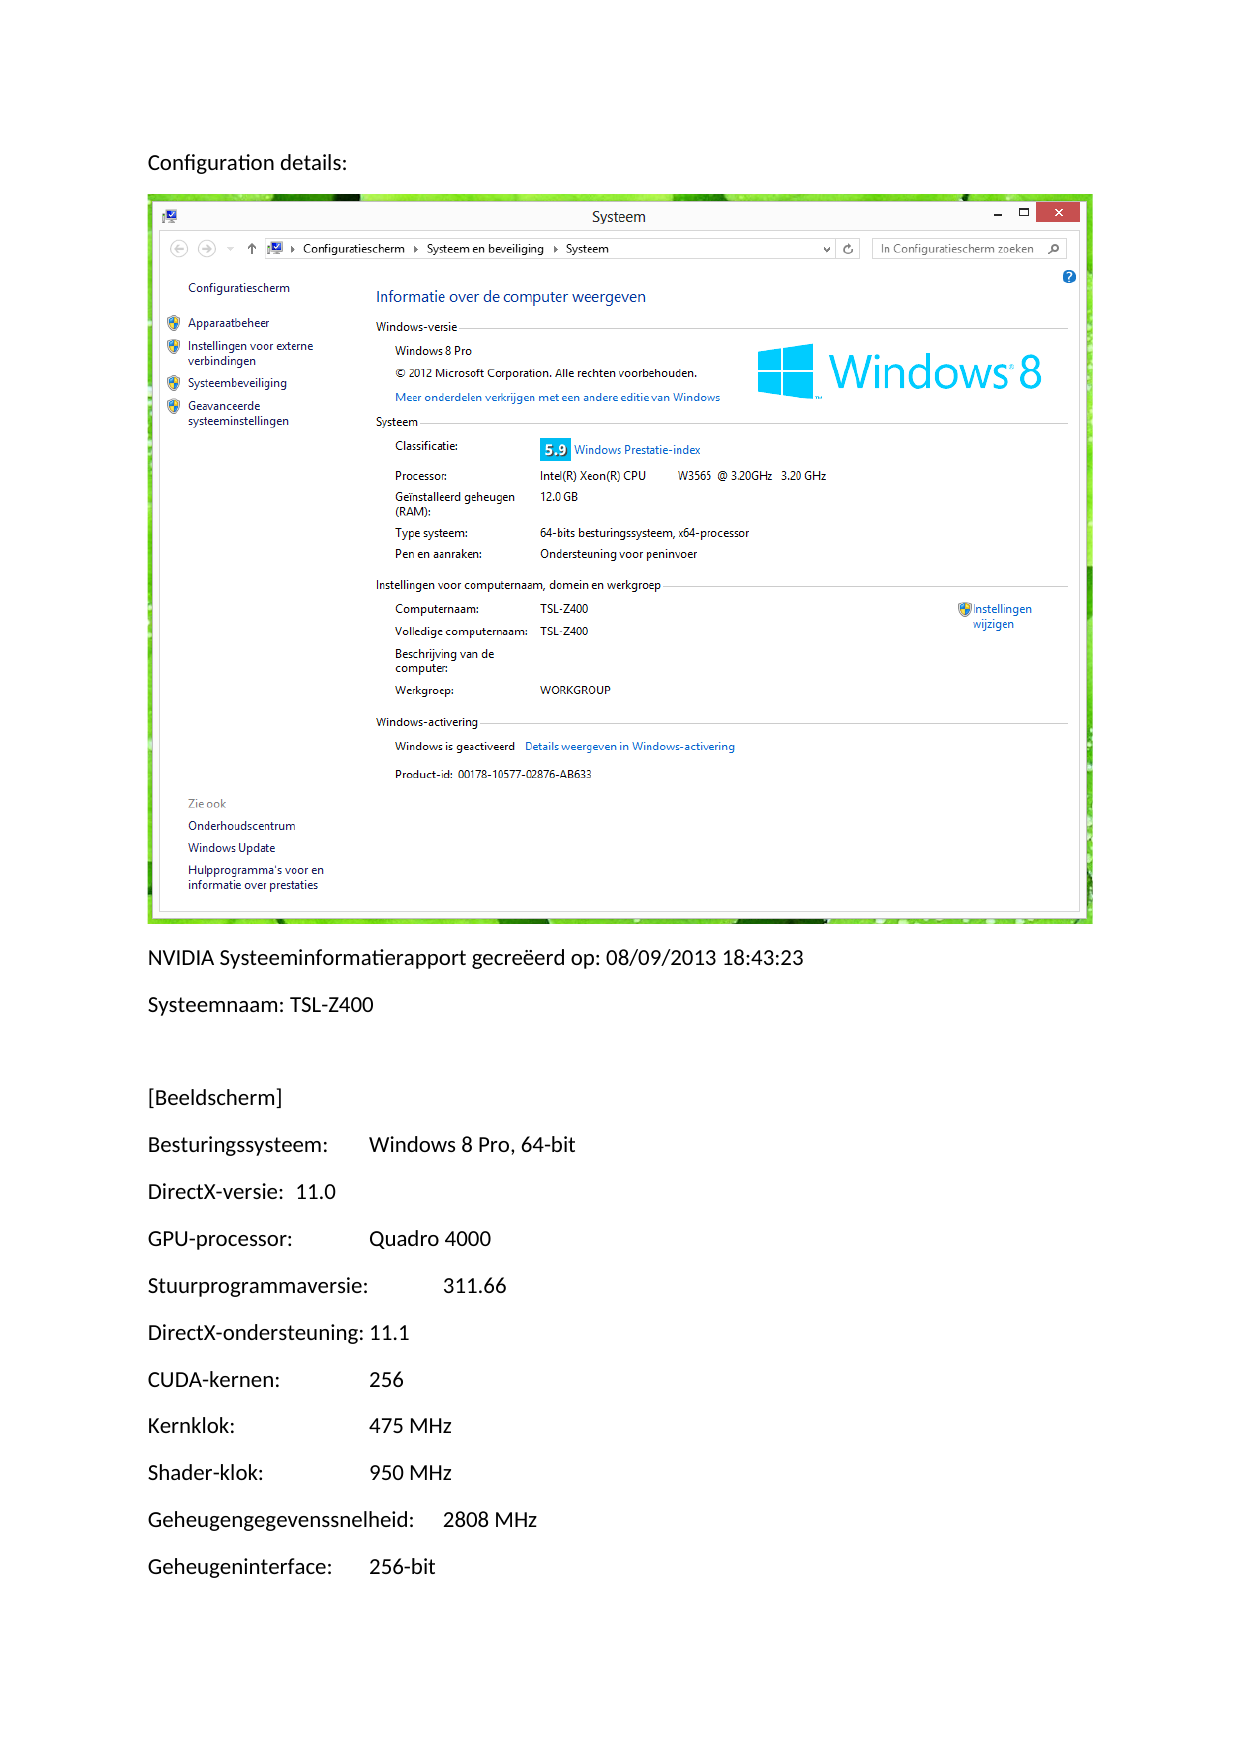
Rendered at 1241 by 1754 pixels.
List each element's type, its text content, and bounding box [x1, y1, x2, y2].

text Configuration details: [148, 148, 1093, 176]
text NVIDIA Systeeminformatierapport gecreëerd op: 08/09/2013 18:43:23 [148, 943, 1093, 971]
text Systeemnaam: TSL-Z400 [148, 990, 1093, 1018]
text Shader-klok: 950 MHz [148, 1458, 1093, 1486]
text DirectX-versie: 11.0 [148, 1177, 1093, 1205]
text CUDA-kernen: 256 [148, 1365, 1093, 1393]
text Besturingssysteem: Windows 8 Pro, 64-bit [148, 1130, 1093, 1158]
text GPU-processor: Quadro 4000 [148, 1224, 1093, 1252]
text Kernklok: 475 MHz [148, 1412, 1093, 1439]
text Stuurprogrammaversie: 311.66 [148, 1271, 1093, 1299]
picture [147, 194, 1093, 924]
text Geheugengegevenssnelheid: 2808 MHz [148, 1505, 1093, 1533]
text DirectX-ondersteuning: 11.1 [148, 1318, 1093, 1346]
text Geheugeninterface: 256-bit [148, 1552, 1093, 1580]
text [Beeldscherm] [148, 1083, 1093, 1111]
